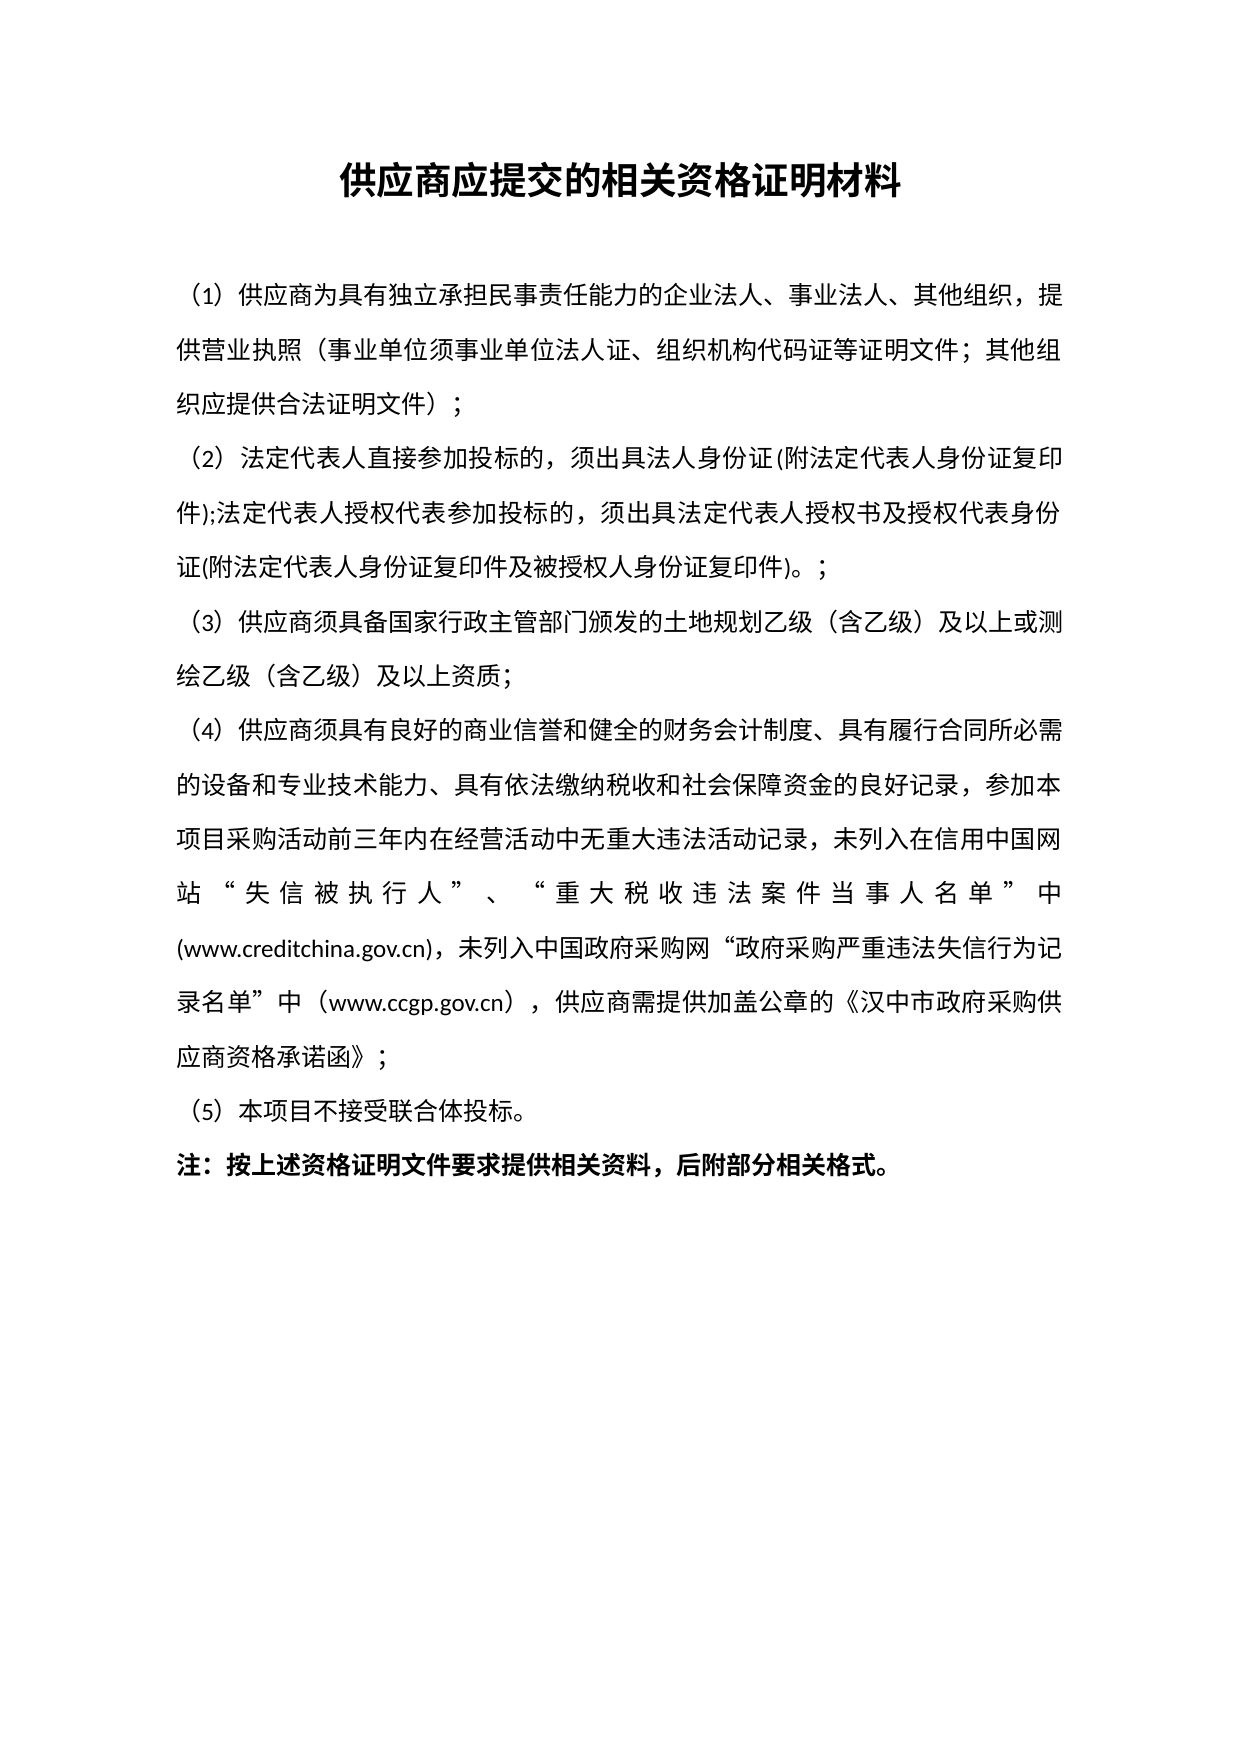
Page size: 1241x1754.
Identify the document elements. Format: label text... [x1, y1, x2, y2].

list （3）供应商须具备国家行政主管部门颁发的土地规划乙级（含乙级）及以上或测绘乙级（含乙级）及以上资质； [176, 602, 1064, 693]
list 注：按上述资格证明文件要求提供相关资料，后附部分相关格式。 [176, 1146, 1064, 1182]
list （4）供应商须具有良好的商业信誉和健全的财务会计制度、具有履行合同所必需的设备和专业技术能力、具有依法缴纳税收和社会保障资金的良好记录，参加本项目采购活动前三年内在经营活动中无重大违法活动记录，未列入在信用中国网站“失信被执行人”、“重大税收违法案件当事人名单”中(www.creditchina.gov.cn)，未列入中国政府采购网“政府采购严重违法失信行为记录名单”中（www.ccgp.gov.cn），供应商需提供加盖公章的《汉中市政府采购供应商资格承诺函》； [176, 711, 1064, 1073]
text 供应商应提交的相关资格证明材料 [176, 146, 1064, 211]
list （1）供应商为具有独立承担民事责任能力的企业法人、事业法人、其他组织，提供营业执照（事业单位须事业单位法人证、组织机构代码证等证明文件；其他组织应提供合法证明文件）； [176, 276, 1064, 421]
list （5）本项目不接受联合体投标。 [176, 1091, 1064, 1128]
list （2）法定代表人直接参加投标的，须出具法人身份证(附法定代表人身份证复印件);法定代表人授权代表参加投标的，须出具法定代表人授权书及授权代表身份证(附法定代表人身份证复印件及被授权人身份证复印件)。； [176, 439, 1064, 584]
